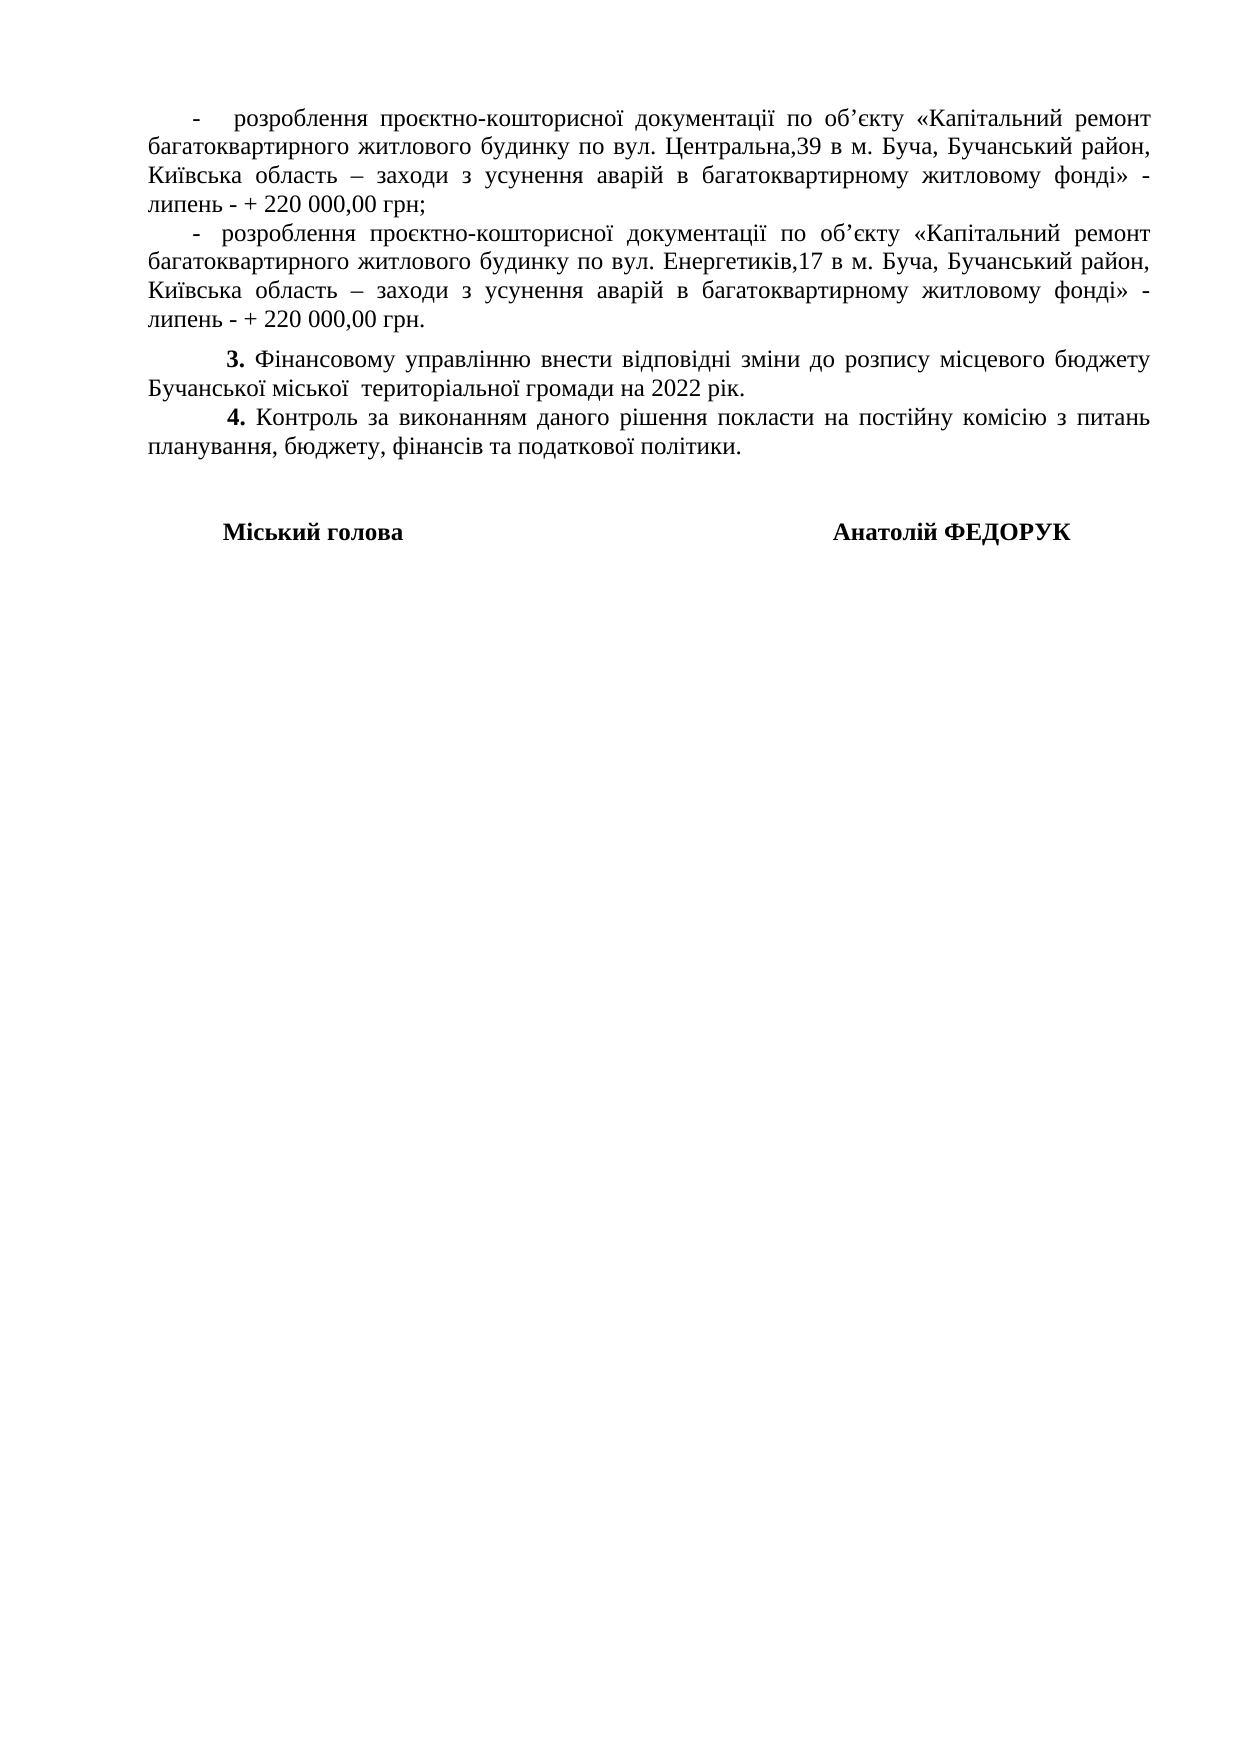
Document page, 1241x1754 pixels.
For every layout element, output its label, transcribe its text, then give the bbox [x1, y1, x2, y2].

text 4. Контроль за виконанням даного рішення покласти на постійну комісію з питань планування, бюджету, фінансів та податкової політики. [148, 402, 1152, 459]
list розроблення проєктно-кошторисної документації по об’єкту «Капітальний ремонт багатоквартирного житлового будинку по вул. Енергетиків,17 в м. Буча, Бучанський район, Київська область – заходи з усунення аварій в багатоквартирному житловому фонді» - липень - + 220 000,00 грн. [148, 218, 1152, 333]
text Міський голова Анатолій ФЕДОРУК [148, 517, 1152, 546]
text 3. Фінансовому управлінню внести відповідні зміни до розпису місцевого бюджету Бучанської міської територіальної громади на 2022 рік. [148, 344, 1152, 402]
list розроблення проєктно-кошторисної документації по об’єкту «Капітальний ремонт багатоквартирного житлового будинку по вул. Центральна,39 в м. Буча, Бучанський район, Київська область – заходи з усунення аварій в багатоквартирному житловому фонді» - липень - + 220 000,00 грн; [148, 103, 1152, 218]
